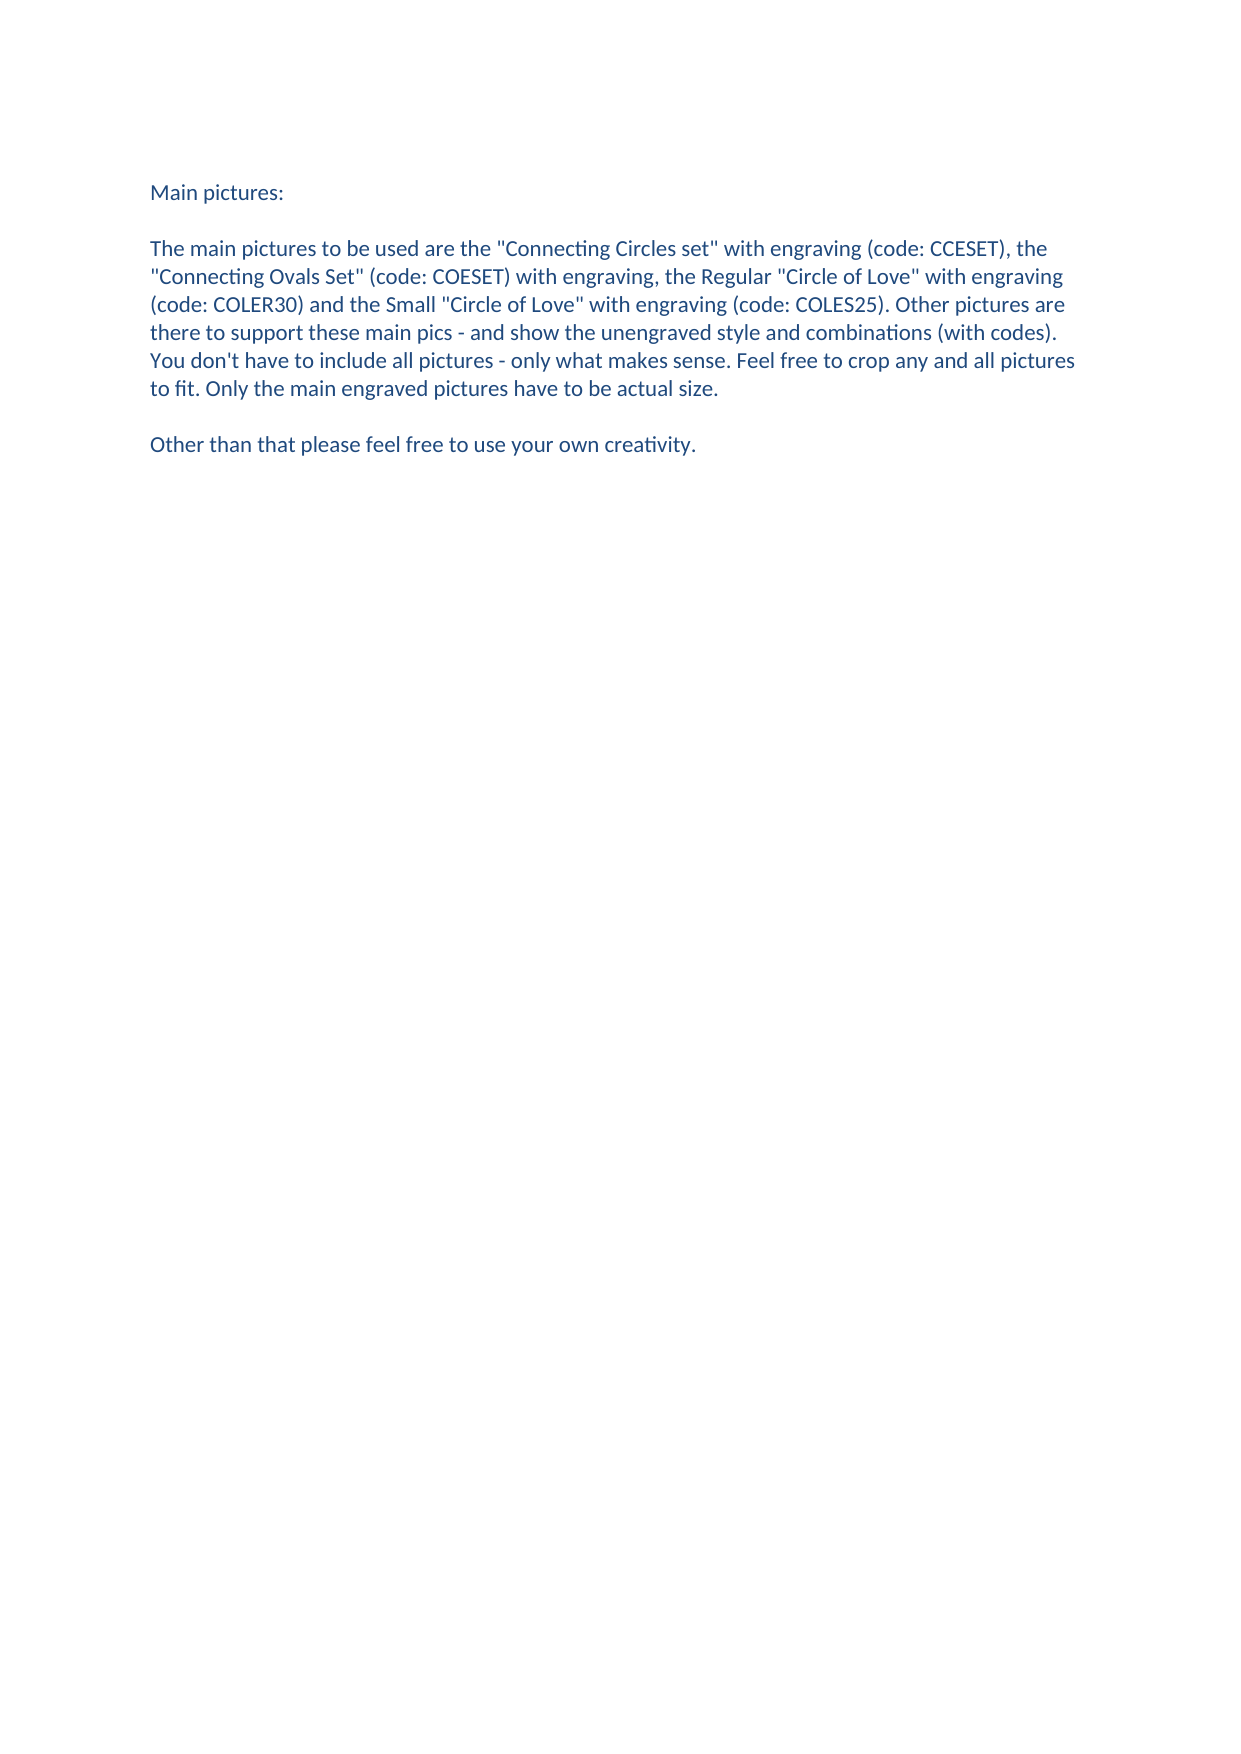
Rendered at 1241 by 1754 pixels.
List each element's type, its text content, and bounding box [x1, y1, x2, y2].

text Other than that please feel free to use your own creativity. [150, 430, 1090, 458]
text Main pictures: [150, 178, 1090, 206]
text The main pictures to be used are the "Connecting Circles set" with engraving (code: CCESET), the "Connecting Ovals Set" (code: COESET) with engraving, the Regular "Circle of Love" with engraving (code: COLER30) and the Small "Circle of Love" with engraving (code: COLES25). Other pictures are there to support these main pics - and show the unengraved style and combinations (with codes). You don't have to include all pictures - only what makes sense. Feel free to crop any and all pictures to fit. Only the main engraved pictures have to be actual size. [150, 234, 1090, 402]
